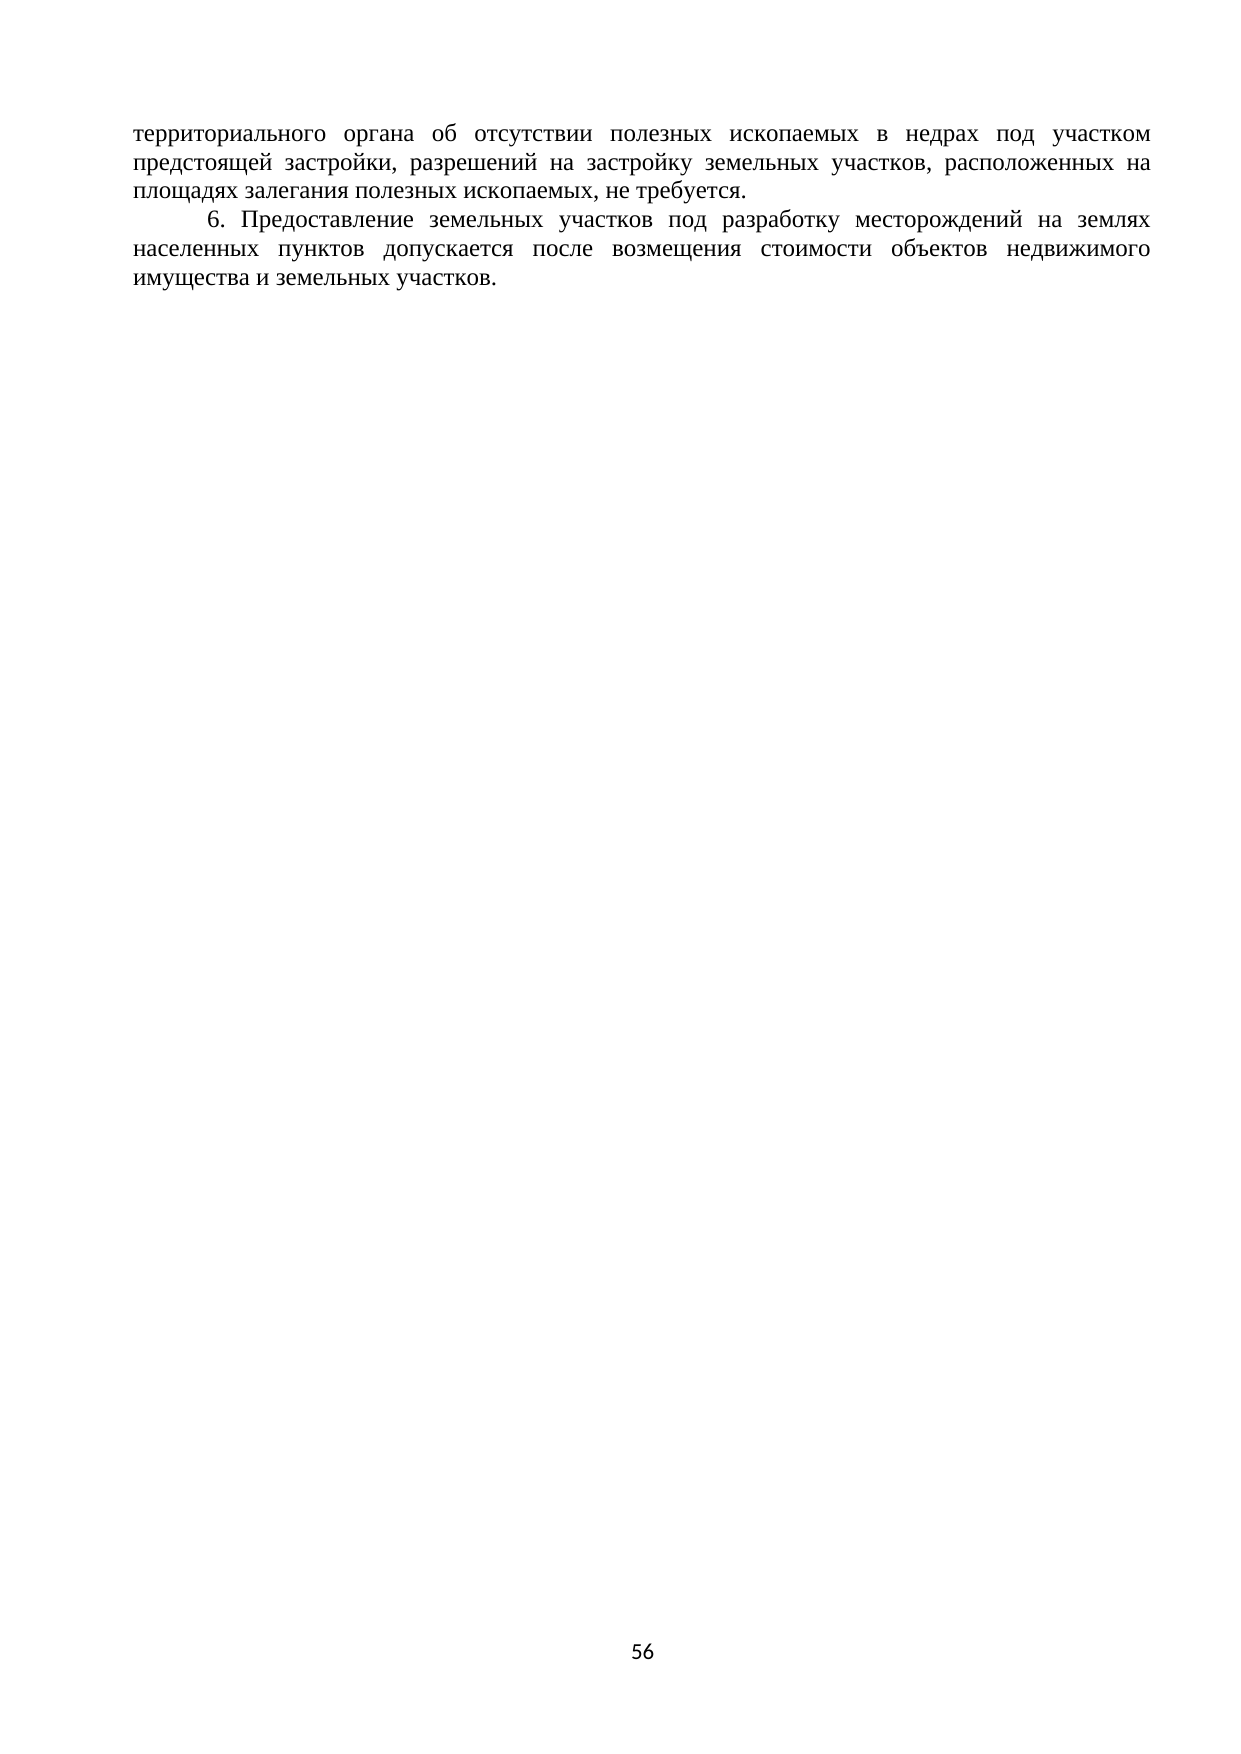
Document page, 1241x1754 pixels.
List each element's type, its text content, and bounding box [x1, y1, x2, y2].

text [133, 118, 1152, 204]
text 6. Предоставление земельных участков под разработку месторождений на землях населенных пунктов допускается после возмещения стоимости объектов недвижимого имущества и земельных участков. [133, 204, 1152, 291]
